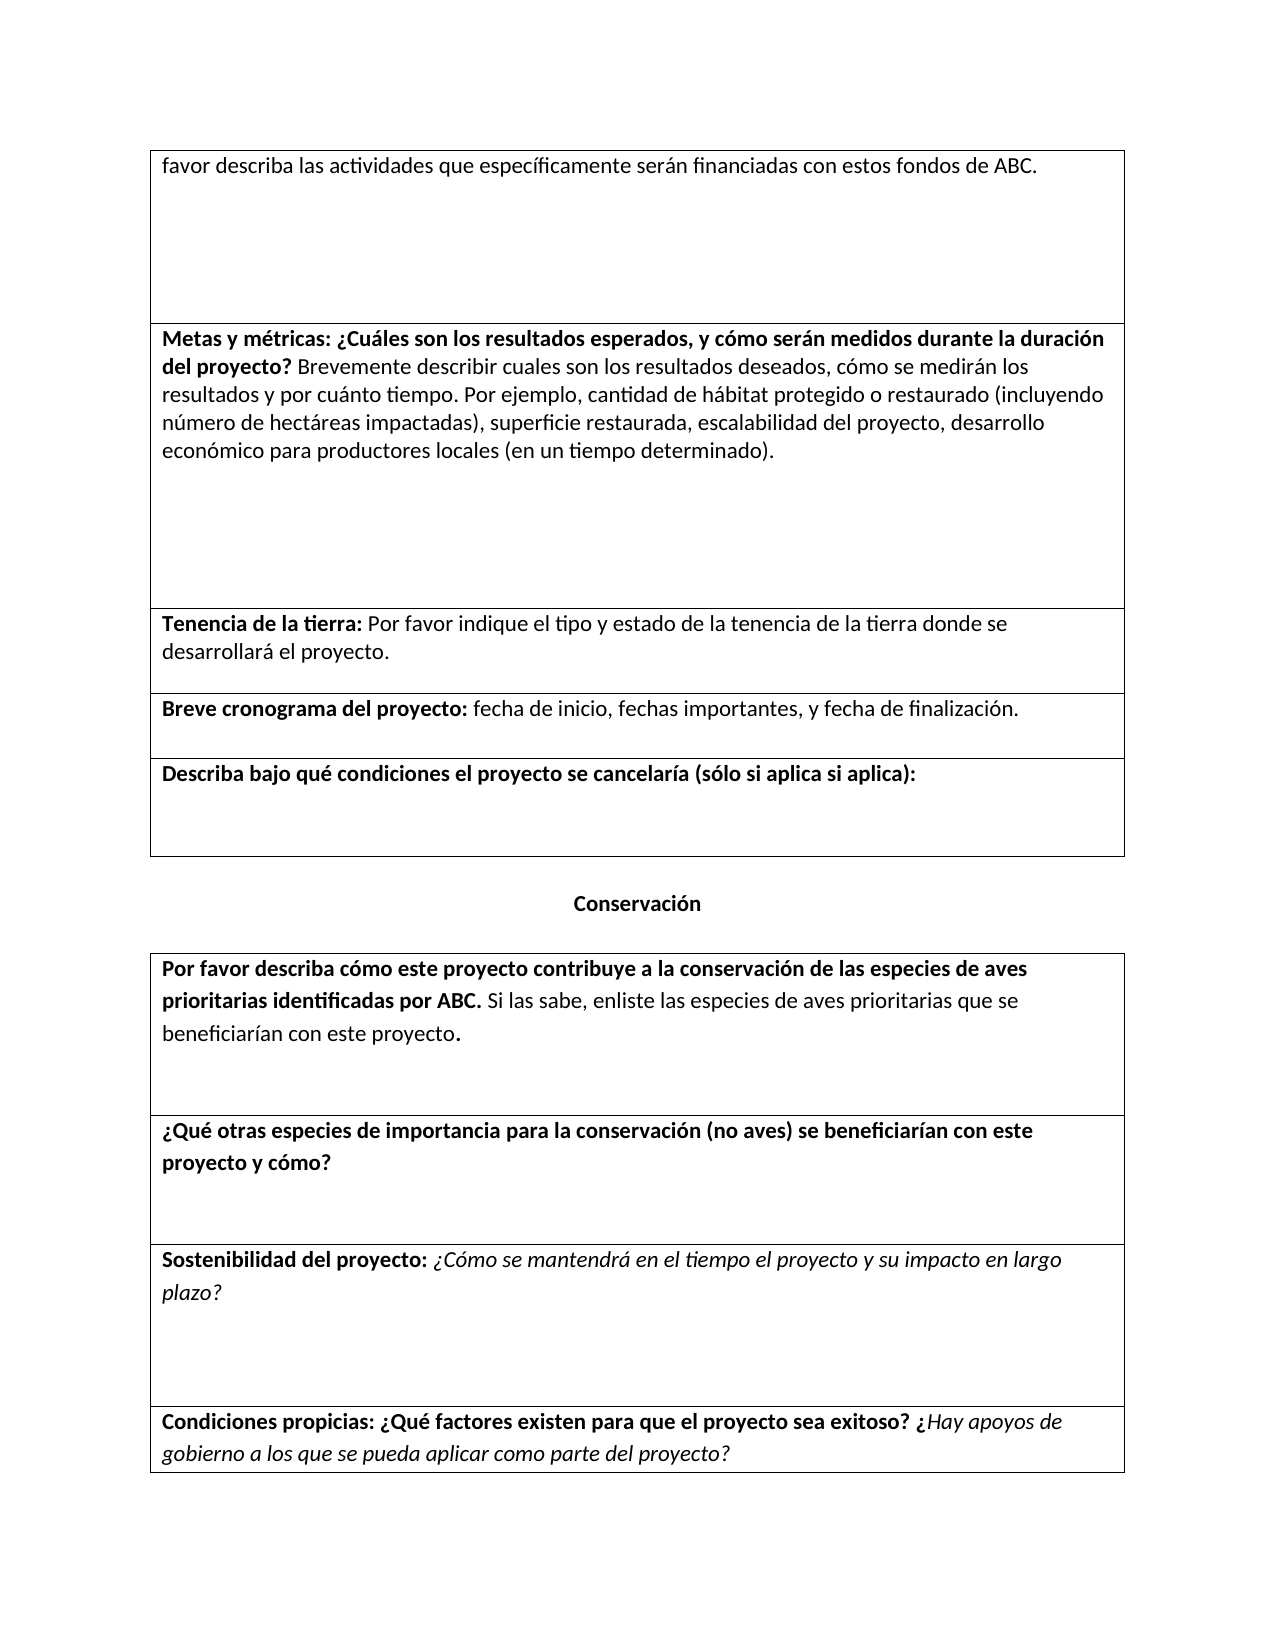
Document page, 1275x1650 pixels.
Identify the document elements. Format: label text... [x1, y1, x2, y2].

table_cell Tenencia de la tierra: Por favor indique el tipo y estado de la tenencia de la tierra donde se desarrollará el proyecto. [151, 609, 1124, 693]
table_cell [151, 1407, 1124, 1472]
text Conservación [150, 889, 1125, 917]
table_header Por favor describa cómo este proyecto contribuye a la conservación de las especies de aves prioritarias identificadas por ABC. Si las sabe, enliste las especies de aves prioritarias que se beneficiarían con este proyecto. [151, 954, 1124, 1115]
table_cell Metas y métricas: ¿Cuáles son los resultados esperados, y cómo serán medidos durante la duración del proyecto? Brevemente describir cuales son los resultados deseados, cómo se medirán los resultados y por cuánto tiempo. Por ejemplo, cantidad de hábitat protegido o restaurado (incluyendo número de hectáreas impactadas), superficie restaurada, escalabilidad del proyecto, desarrollo económico para productores locales (en un tiempo determinado). [151, 324, 1124, 608]
table_cell ¿Qué otras especies de importancia para la conservación (no aves) se beneficiarían con este proyecto y cómo? [151, 1116, 1124, 1244]
table_cell Breve cronograma del proyecto: fecha de inicio, fechas importantes, y fecha de finalización. [151, 694, 1124, 758]
table_cell Sostenibilidad del proyecto: ¿Cómo se mantendrá en el tiempo el proyecto y su impacto en largo plazo? [151, 1245, 1124, 1406]
table_cell Describa bajo qué condiciones el proyecto se cancelaría (sólo si aplica si aplica): [151, 759, 1124, 856]
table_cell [151, 151, 1124, 323]
